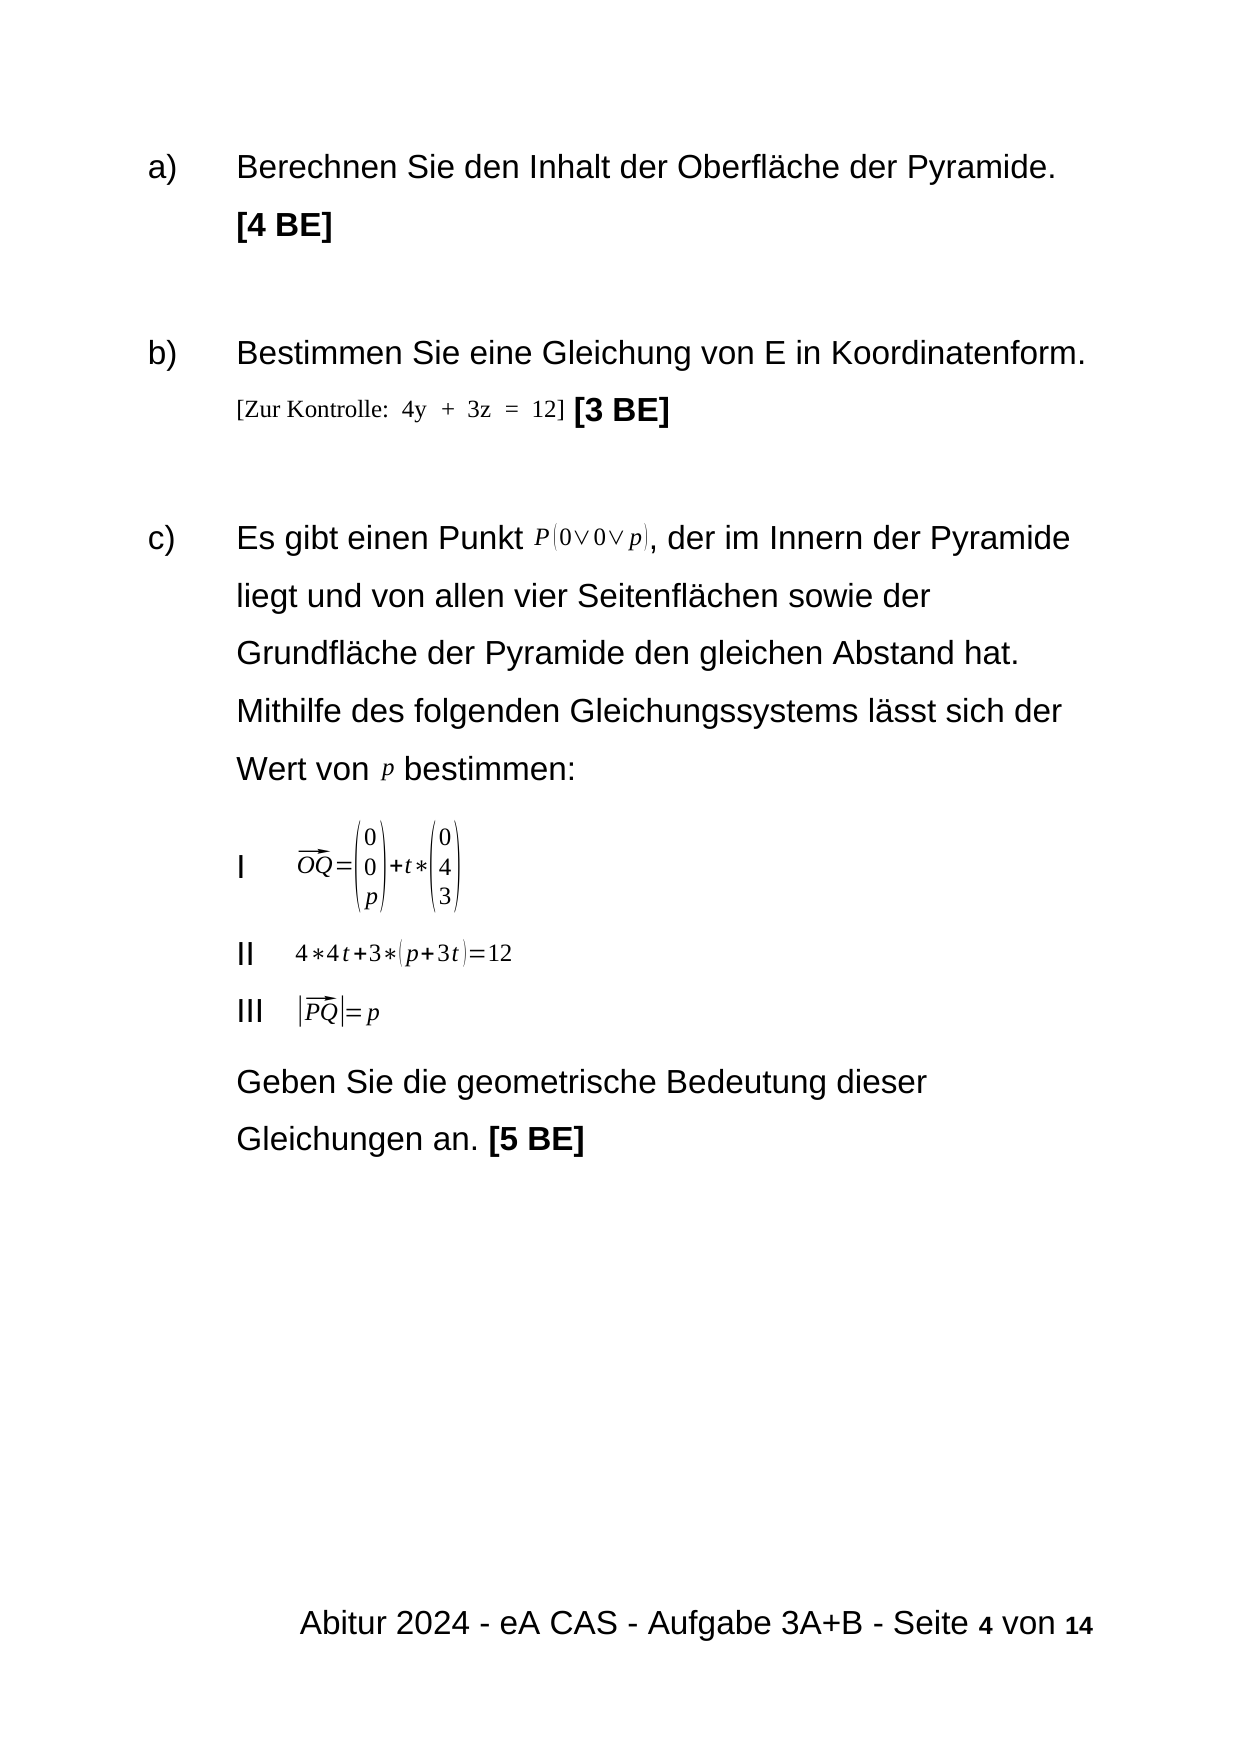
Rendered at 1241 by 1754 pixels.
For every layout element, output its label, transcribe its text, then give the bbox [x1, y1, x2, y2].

list b) Bestimmen Sie eine Gleichung von E in Koordinatenform. [3 BE] [148, 333, 1093, 487]
list a) Berechnen Sie den Inhalt der Oberfläche der Pyramide. [4 BE] [148, 148, 1093, 301]
list II [236, 934, 1093, 972]
list c) Es gibt einen Punkt , der im Innern der Pyramide liegt und von allen vier Seitenflächen sowie der Grundfläche der Pyramide den gleichen Abstand hat. Mithilfe des folgenden Gleichungssystems lässt sich der Wert von bestimmen: [148, 518, 1093, 787]
list I [236, 819, 1093, 915]
list Geben Sie die geometrische Bedeutung dieser Gleichungen an. [5 BE] [236, 1062, 1093, 1215]
list III [236, 992, 1093, 1030]
